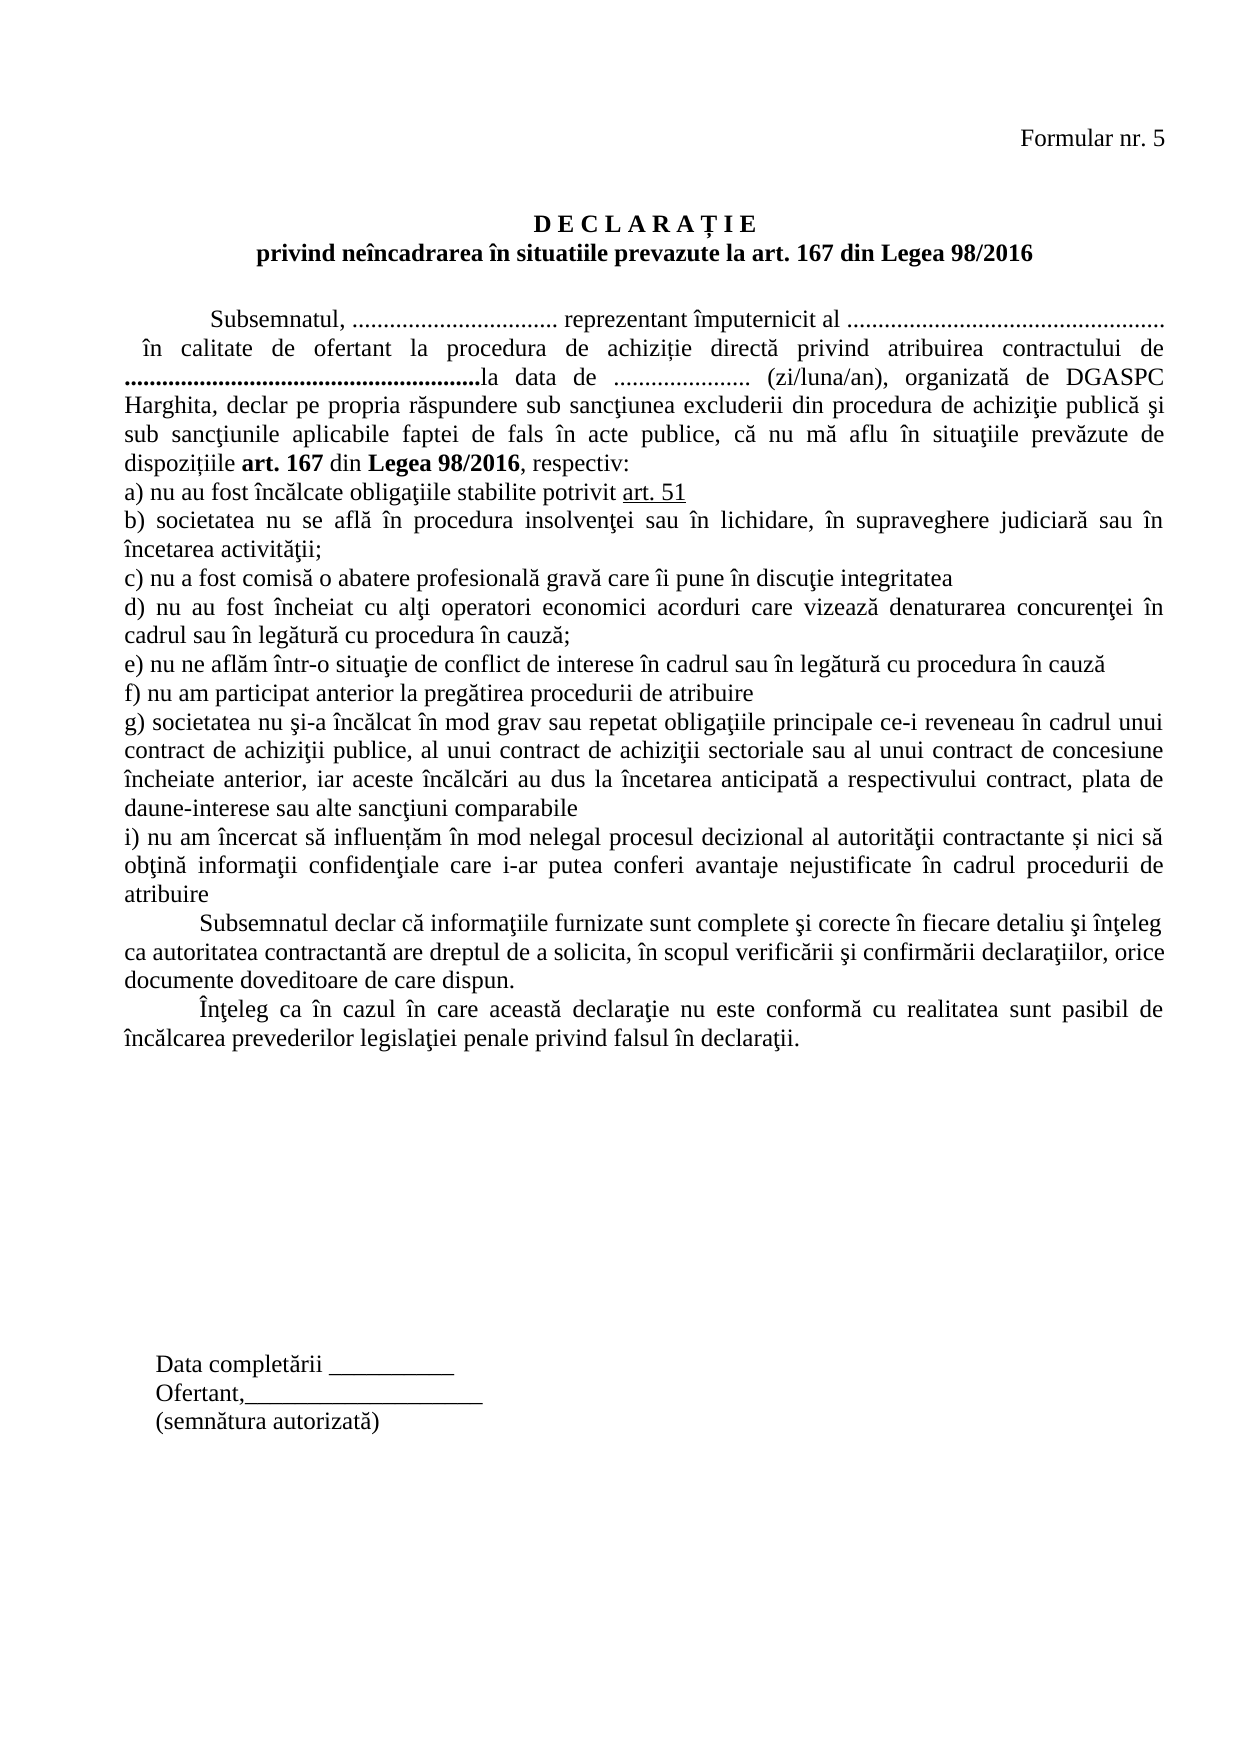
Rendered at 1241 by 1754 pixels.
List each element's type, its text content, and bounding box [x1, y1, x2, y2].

text g) societatea nu şi-a încălcat în mod grav sau repetat obligaţiile principale ce-i reveneau în cadrul unui contract de achiziţii publice, al unui contract de achiziţii sectoriale sau al unui contract de concesiune încheiate anterior, iar aceste încălcări au dus la încetarea anticipată a respectivului contract, plata de daune-interese sau alte sancţiuni comparabile [124, 707, 1165, 822]
text Ofertant,___________________ [155, 1378, 1165, 1406]
text b) societatea nu se află în procedura insolvenţei sau în lichidare, în supraveghere judiciară sau în încetarea activităţii; [124, 506, 1165, 563]
text a) nu au fost încălcate obligaţiile stabilite potrivit art. 51 [124, 477, 1165, 506]
text f) nu am participat anterior la pregătirea procedurii de atribuire [124, 678, 1165, 707]
text c) nu a fost comisă o abatere profesională gravă care îi pune în discuţie integritatea [124, 563, 1165, 592]
text (semnătura autorizată) [155, 1406, 1165, 1435]
text D E C L A R A Ț I E [124, 209, 1165, 238]
text Formular nr. 5 [124, 123, 1165, 152]
text Data completării __________ [155, 1349, 1165, 1378]
text Înţeleg ca în cazul în care această declaraţie nu este conformă cu realitatea sunt pasibil de încălcarea prevederilor legislaţiei penale privind falsul în declaraţii. [124, 994, 1164, 1052]
text e) nu ne aflăm într-o situaţie de conflict de interese în cadrul sau în legătură cu procedura în cauză [124, 649, 1165, 678]
text d) nu au fost încheiat cu alţi operatori economici acorduri care vizează denaturarea concurenţei în cadrul sau în legătură cu procedura în cauză; [124, 592, 1165, 649]
text Subsemnatul declar că informaţiile furnizate sunt complete şi corecte în fiecare detaliu şi înţeleg ca autoritatea contractantă are dreptul de a solicita, în scopul verificării şi confirmării declaraţiilor, orice documente doveditoare de care dispun. [124, 908, 1165, 994]
text i) nu am încercat să influențăm în mod nelegal procesul decizional al autorităţii contractante și nici să obţină informaţii confidenţiale care i-ar putea conferi avantaje nejustificate în cadrul procedurii de atribuire [124, 822, 1165, 908]
text Subsemnatul, ................................. reprezentant împuternicit al ................................................... [124, 304, 1165, 333]
text privind neîncadrarea în situatiile prevazute la art. 167 din Legea 98/2016 [124, 238, 1165, 267]
text în calitate de ofertant la procedura de achiziție directă privind atribuirea contractului de .........................................................la data de ...................... (zi/luna/an), organizată de DGASPC Harghita, declar pe propria răspundere sub sancţiunea excluderii din procedura de achiziţie publică şi sub sancţiunile aplicabile faptei de fals în acte publice, că nu mă aflu în situaţiile prevăzute de dispozițiile art. 167 din Legea 98/2016, respectiv: [124, 333, 1165, 477]
